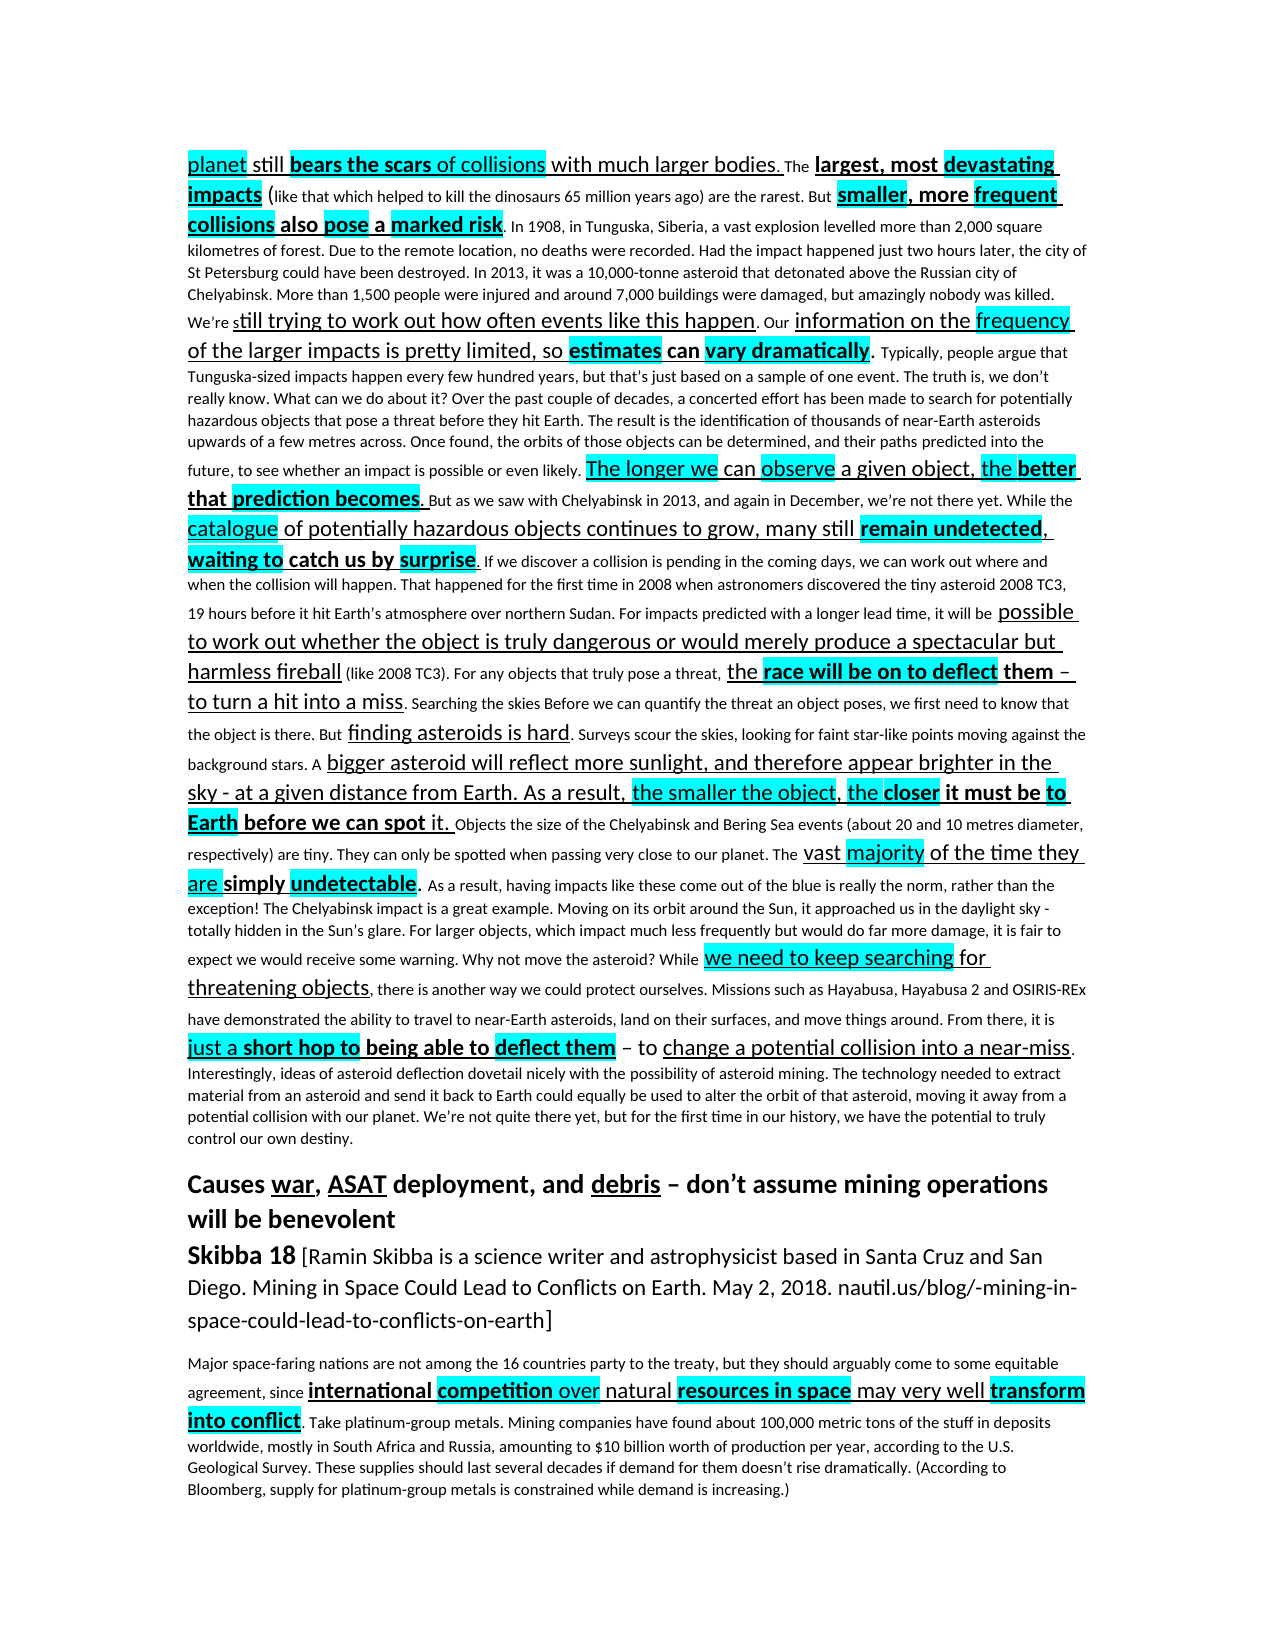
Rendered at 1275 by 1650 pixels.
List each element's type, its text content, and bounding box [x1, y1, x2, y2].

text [187, 150, 1087, 1149]
text Skibba 18 [Ramin Skibba is a science writer and astrophysicist based in Santa Cruz and San Diego. Mining in Space Could Lead to Conflicts on Earth. May 2, 2018. nautil.us/blog/-mining-in-space-could-lead-to-conflicts-on-earth] [187, 1238, 1087, 1334]
text Major space-faring nations are not among the 16 countries party to the treaty, but they should arguably come to some equitable agreement, since international competition over natural resources in space may very well transform into conflict. Take platinum-group metals. Mining companies have found about 100,000 metric tons of the stuff in deposits worldwide, mostly in South Africa and Russia, amounting to $10 billion worth of production per year, according to the U.S. Geological Survey. These supplies should last several decades if demand for them doesn’t rise dramatically. (According to Bloomberg, supply for platinum-group metals is constrained while demand is increasing.) [187, 1353, 1087, 1500]
subtitle Causes war, ASAT deployment, and debris – don’t assume mining operations will be benevolent [187, 1167, 1087, 1236]
